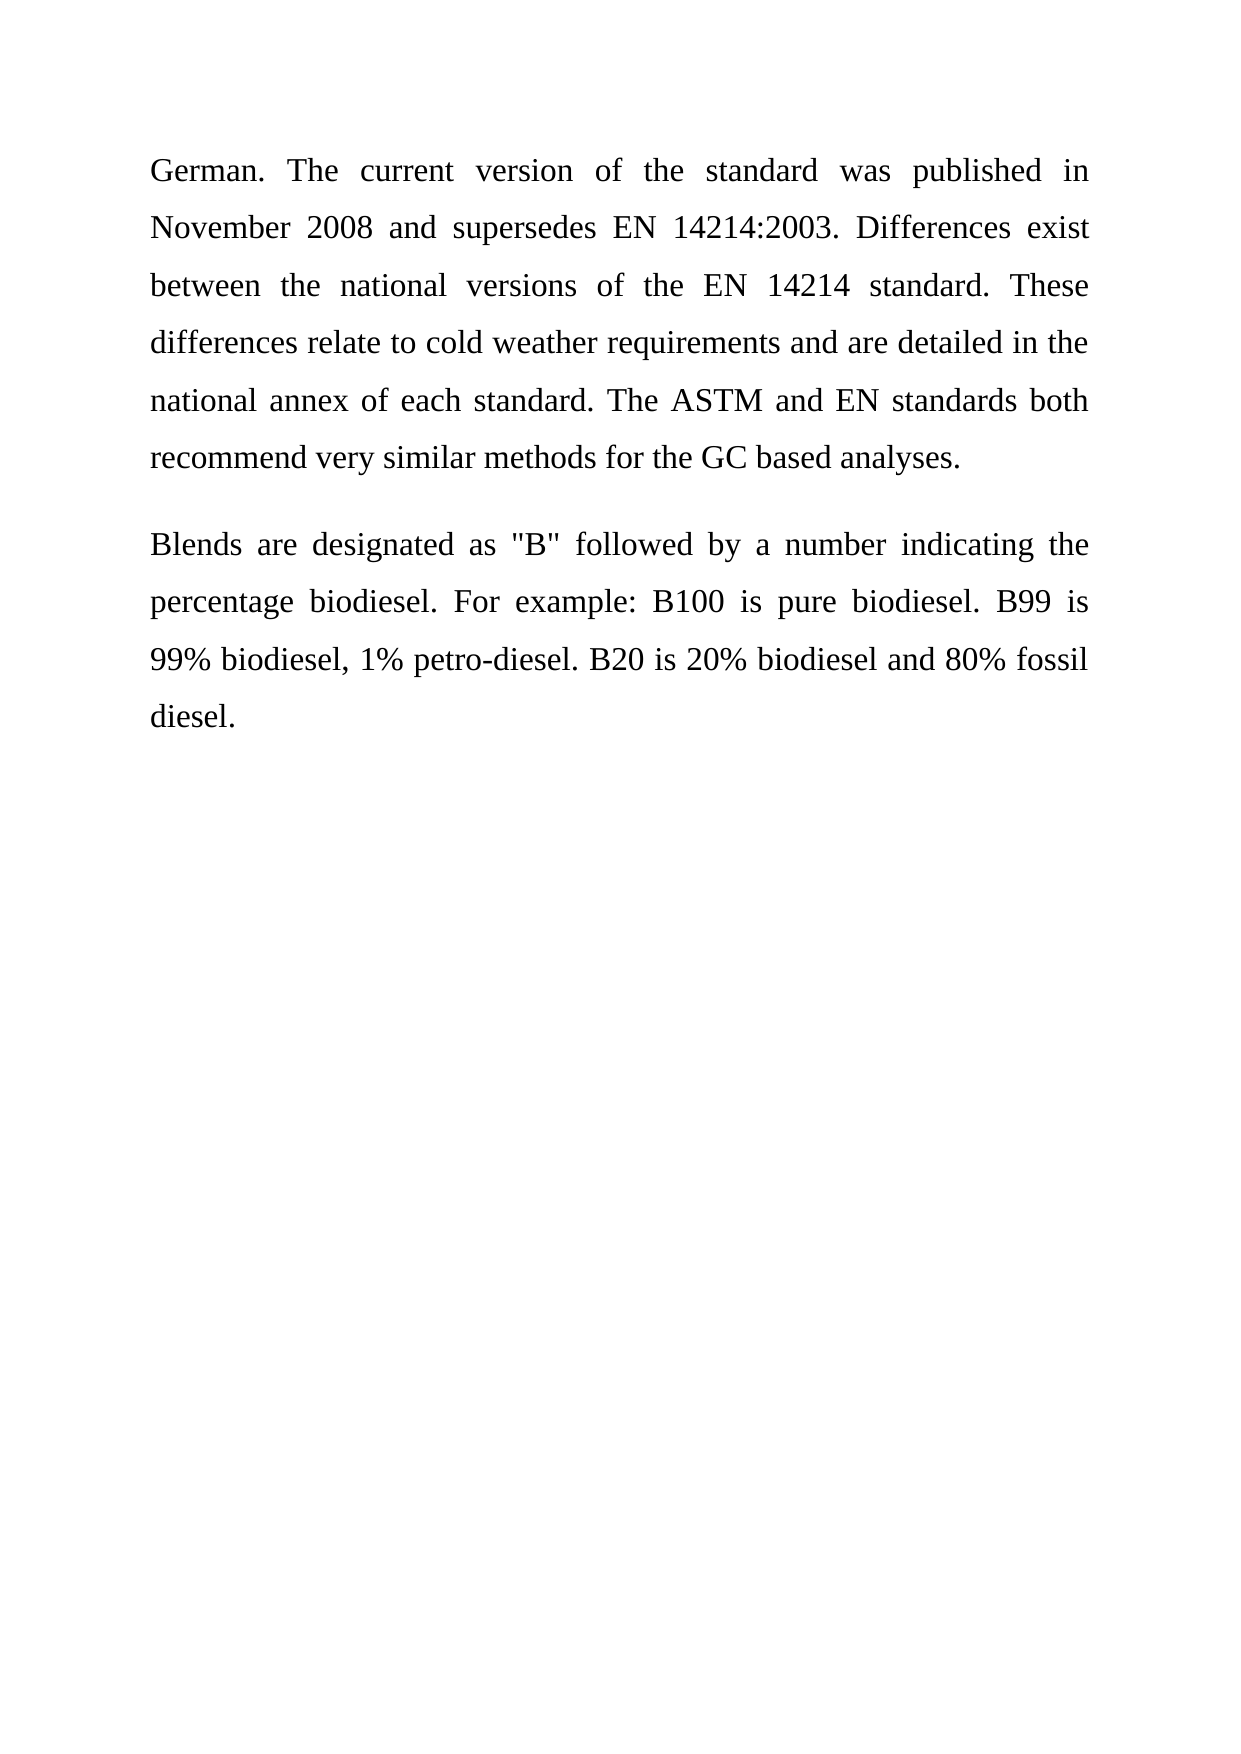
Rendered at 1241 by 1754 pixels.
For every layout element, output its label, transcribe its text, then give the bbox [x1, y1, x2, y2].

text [150, 150, 1090, 533]
text Blends are designated as "B" followed by a number indicating the percentage biodiesel. For example: B100 is pure biodiesel. B99 is 99% biodiesel, 1% petro-diesel. B20 is 20% biodiesel and 80% fossil diesel. [150, 582, 1090, 792]
